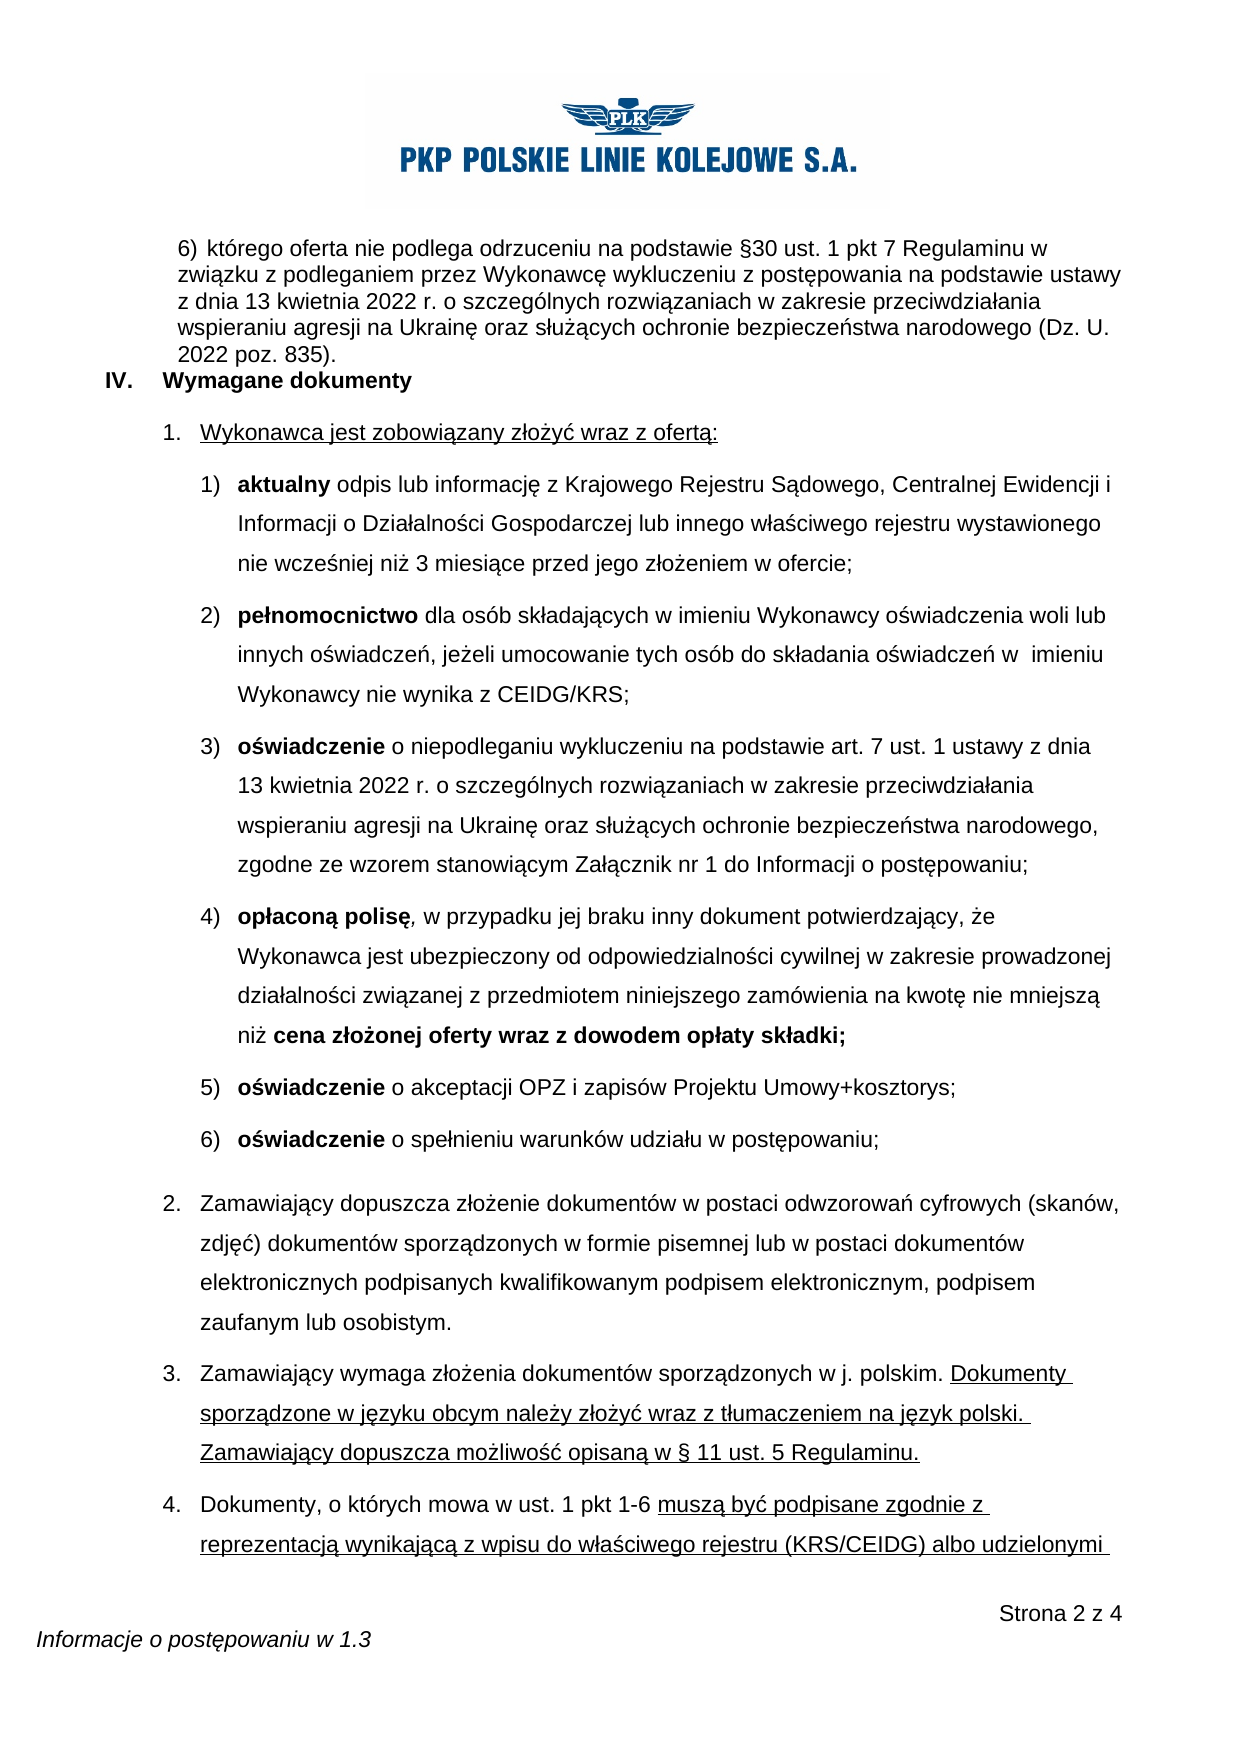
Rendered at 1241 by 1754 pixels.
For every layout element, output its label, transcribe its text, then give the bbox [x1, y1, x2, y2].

picture [365, 73, 891, 209]
list pełnomocnictwo dla osób składających w imieniu Wykonawcy oświadczenia woli lub innych oświadczeń, jeżeli umocowanie tych osób do składania oświadczeń w imieniu Wykonawcy nie wynika z CEIDG/KRS; [200, 602, 1122, 707]
list Wymagane dokumenty [133, 367, 1122, 393]
list Wykonawca jest zobowiązany złożyć wraz z ofertą: [162, 419, 1122, 445]
list oświadczenie o niepodleganiu wykluczeniu na podstawie art. 7 ust. 1 ustawy z dnia 13 kwietnia 2022 r. o szczególnych rozwiązaniach w zakresie przeciwdziałania wspieraniu agresji na Ukrainę oraz służących ochronie bezpieczeństwa narodowego, zgodne ze wzorem stanowiącym Załącznik nr 1 do Informacji o postępowaniu; [200, 733, 1122, 877]
list którego oferta nie podlega odrzuceniu na podstawie §30 ust. 1 pkt 7 Regulaminu w związku z podleganiem przez Wykonawcę wykluczeniu z postępowania na podstawie ustawy z dnia 13 kwietnia 2022 r. o szczególnych rozwiązaniach w zakresie przeciwdziałania wspieraniu agresji na Ukrainę oraz służących ochronie bezpieczeństwa narodowego (Dz. U. 2022 poz. 835). [177, 235, 1122, 367]
list oświadczenie o akceptacji OPZ i zapisów Projektu Umowy+kosztorys; [200, 1073, 1122, 1100]
list opłaconą polisę, w przypadku jej braku inny dokument potwierdzający, że Wykonawca jest ubezpieczony od odpowiedzialności cywilnej w zakresie prowadzonej działalności związanej z przedmiotem niniejszego zamówienia na kwotę nie mniejszą niż cena złożonej oferty wraz z dowodem opłaty składki; [200, 903, 1122, 1048]
list aktualny odpis lub informację z Krajowego Rejestru Sądowego, Centralnej Ewidencji i Informacji o Działalności Gospodarczej lub innego właściwego rejestru wystawionego nie wcześniej niż 3 miesiące przed jego złożeniem w ofercie; [200, 471, 1122, 576]
list oświadczenie o spełnieniu warunków udziału w postępowaniu; [200, 1126, 1122, 1152]
list Zamawiający dopuszcza złożenie dokumentów w postaci odwzorowań cyfrowych (skanów, zdjęć) dokumentów sporządzonych w formie pisemnej lub w postaci dokumentów elektronicznych podpisanych kwalifikowanym podpisem elektronicznym, podpisem zaufanym lub osobistym. [162, 1190, 1122, 1335]
list Zamawiający wymaga złożenia dokumentów sporządzonych w j. polskim. Dokumenty sporządzone w języku obcym należy złożyć wraz z tłumaczeniem na język polski. Zamawiający dopuszcza możliwość opisaną w § 11 ust. 5 Regulaminu. [162, 1360, 1122, 1466]
